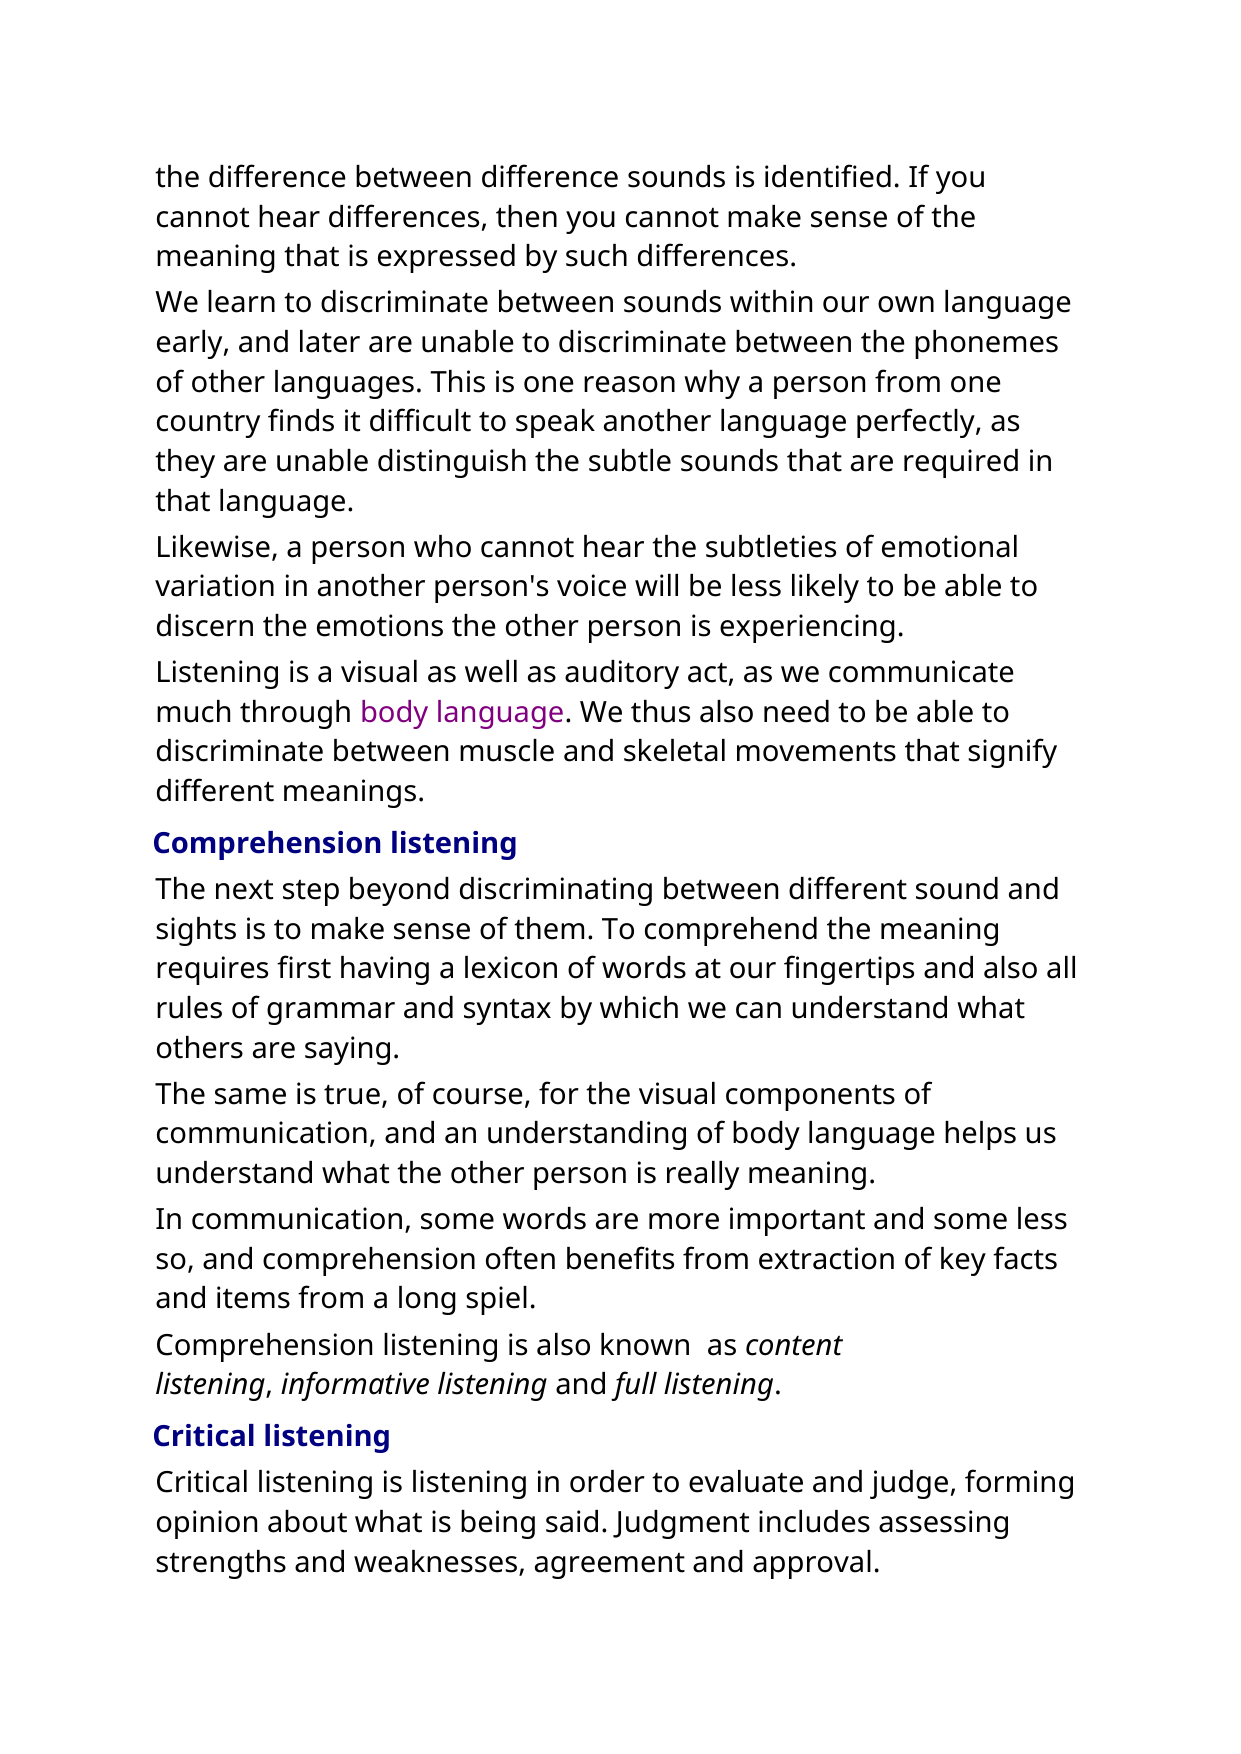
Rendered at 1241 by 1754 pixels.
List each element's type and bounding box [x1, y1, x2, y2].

table_header [152, 150, 1090, 1582]
